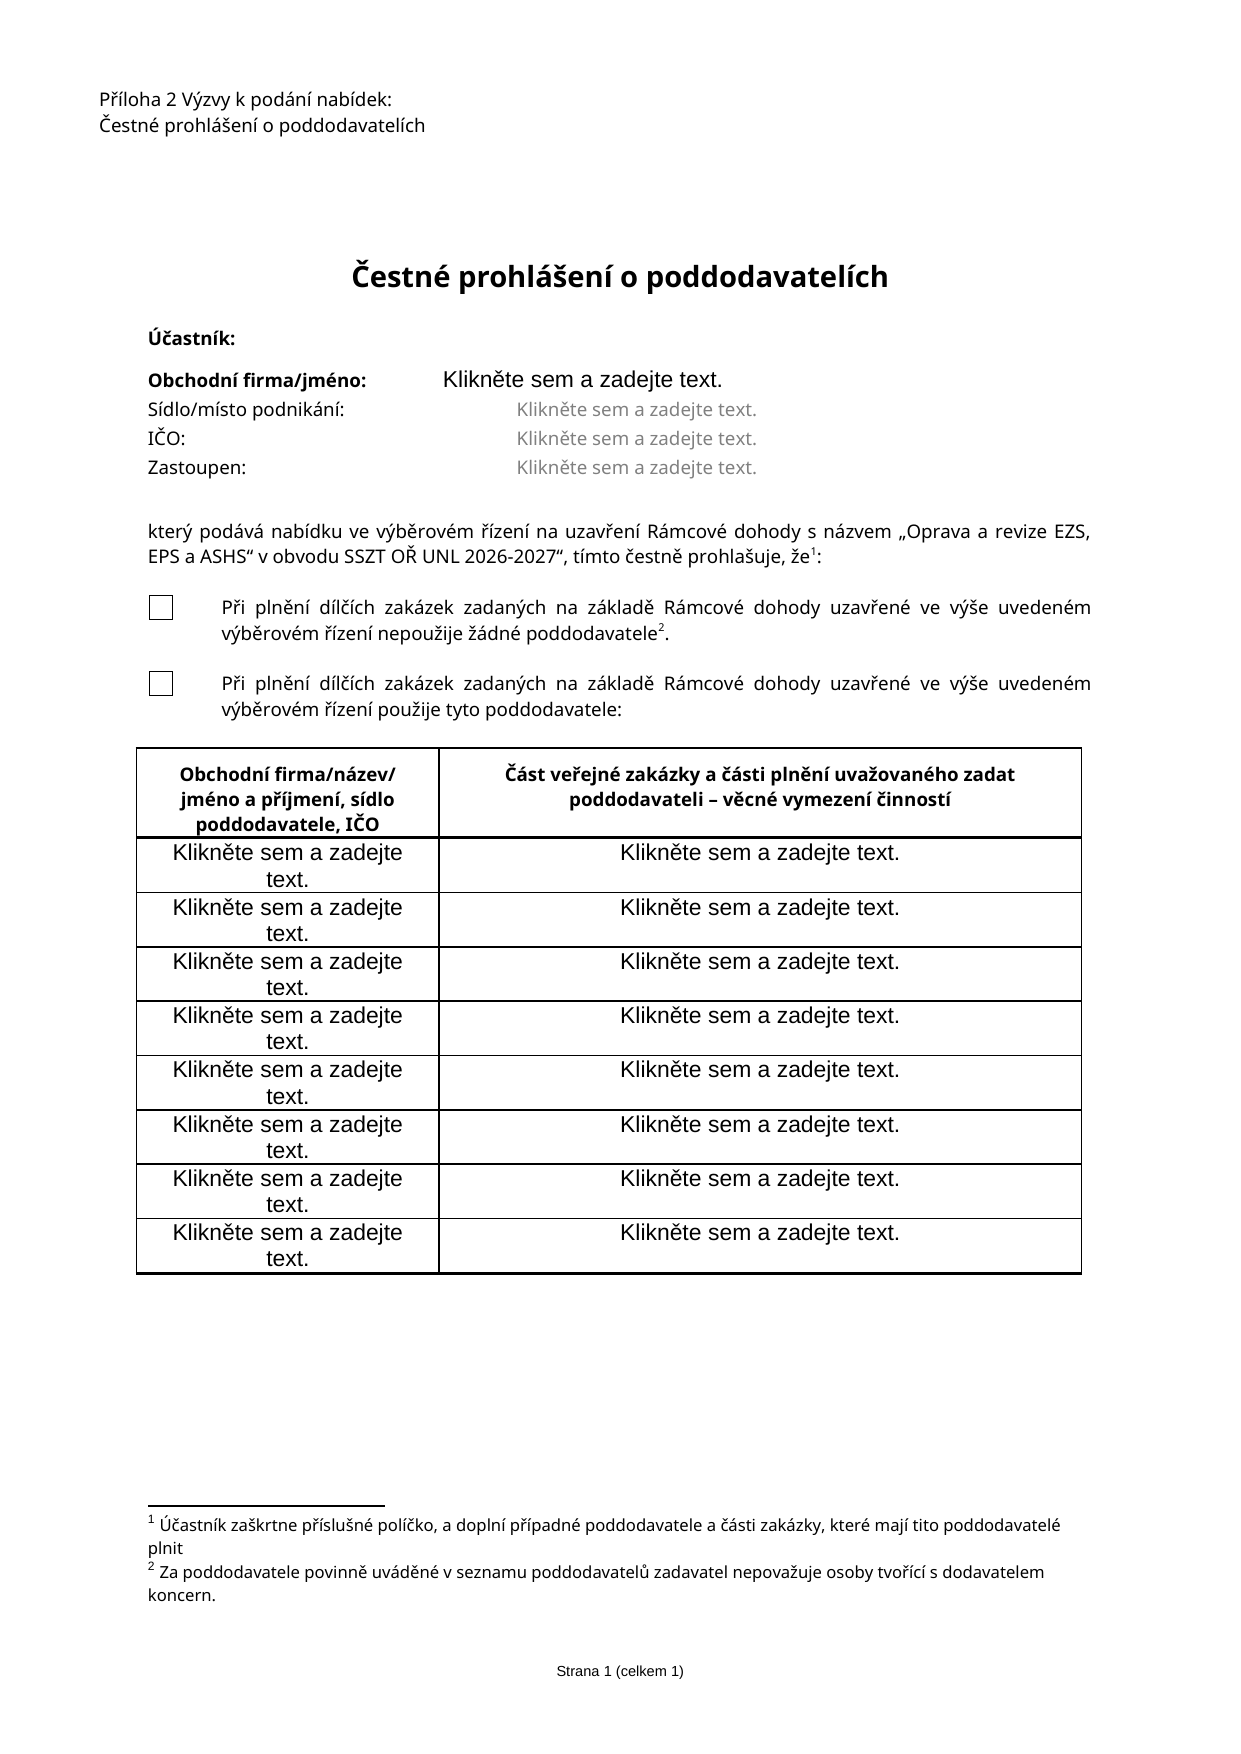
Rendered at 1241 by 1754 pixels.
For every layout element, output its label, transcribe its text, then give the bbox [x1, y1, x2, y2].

text Sídlo/místo podnikání: [148, 393, 1093, 422]
text který podává nabídku ve výběrovém řízení na uzavření Rámcové dohody s názvem „Oprava a revize EZS, EPS a ASHS“ v obvodu SSZT OŘ UNL 2026-2027“, tímto čestně prohlašuje, že: [148, 518, 1093, 569]
text Zastoupen: [148, 451, 1093, 480]
text Při plnění dílčích zakázek zadaných na základě Rámcové dohody uzavřené ve výše uvedeném výběrovém řízení nepoužije žádné poddodavatele. [148, 594, 1093, 645]
title Čestné prohlášení o poddodavatelích [148, 256, 1093, 296]
text Při plnění dílčích zakázek zadaných na základě Rámcové dohody uzavřené ve výše uvedeném výběrovém řízení použije tyto poddodavatele: [148, 670, 1093, 721]
text IČO: [148, 422, 1093, 451]
table_header Obchodní firma/název/ jméno a příjmení, sídlo poddodavatele, IČO [137, 749, 438, 836]
text Účastník: [148, 321, 1093, 352]
table_header Část veřejné zakázky a části plnění uvažovaného zadat poddodavateli – věcné vymezení činností [440, 749, 1081, 836]
text Obchodní firma/jméno: [148, 364, 1093, 393]
